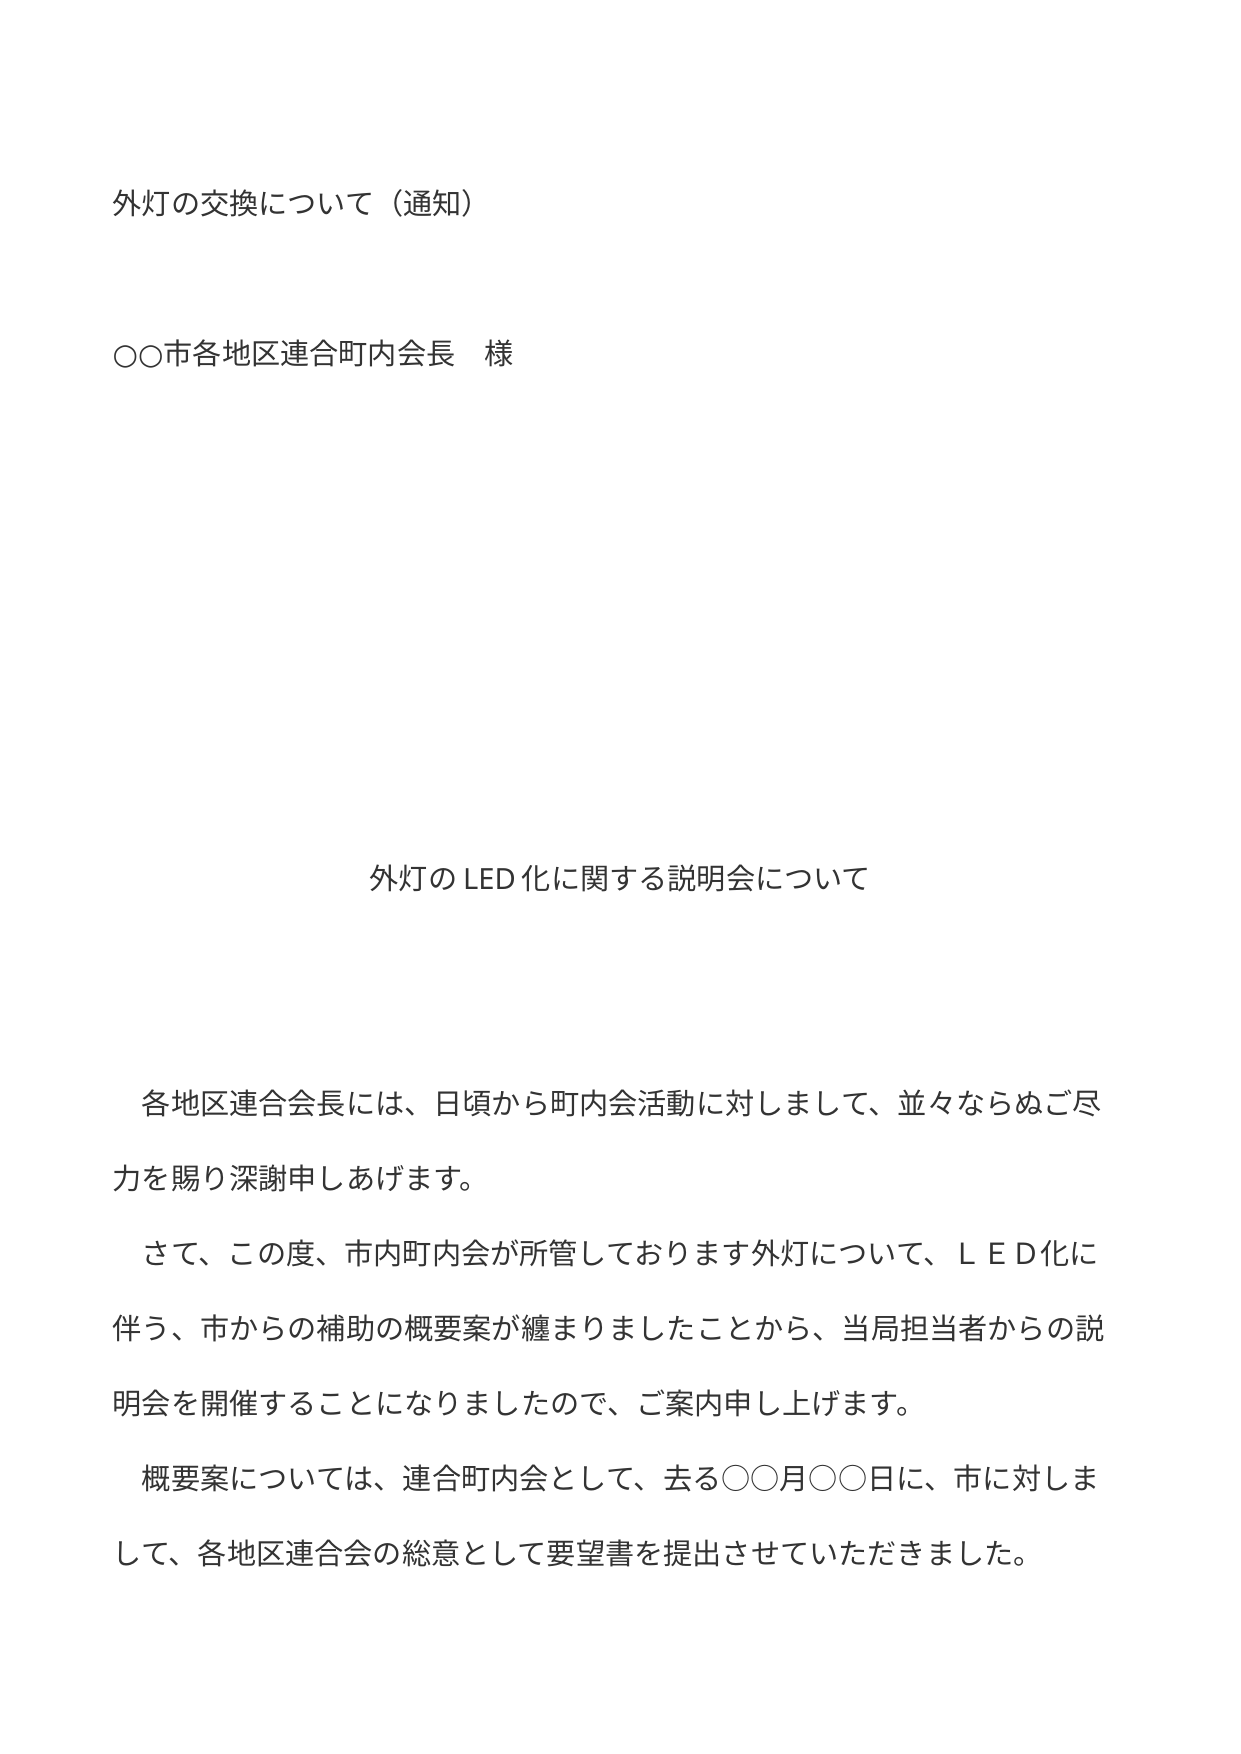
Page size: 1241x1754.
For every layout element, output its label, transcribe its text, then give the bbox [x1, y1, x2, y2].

text ○○市各地区連合町内会長 様 [112, 314, 1128, 389]
text さて、この度、市内町内会が所管しております外灯について、ＬＥＤ化に伴う、市からの補助の概要案が纏まりましたことから、当局担当者からの説明会を開催することになりましたので、ご案内申し上げます。 [112, 1214, 1128, 1439]
text 概要案については、連合町内会として、去る○○月○○日に、市に対しまして、各地区連合会の総意として要望書を提出させていただきました。 [112, 1439, 1128, 1589]
text 各地区連合会長には、日頃から町内会活動に対しまして、並々ならぬご尽力を賜り深謝申しあげます。 [112, 1064, 1128, 1214]
text 外灯のLED化に関する説明会について [112, 839, 1128, 914]
text 外灯の交換について（通知） [112, 164, 1128, 239]
